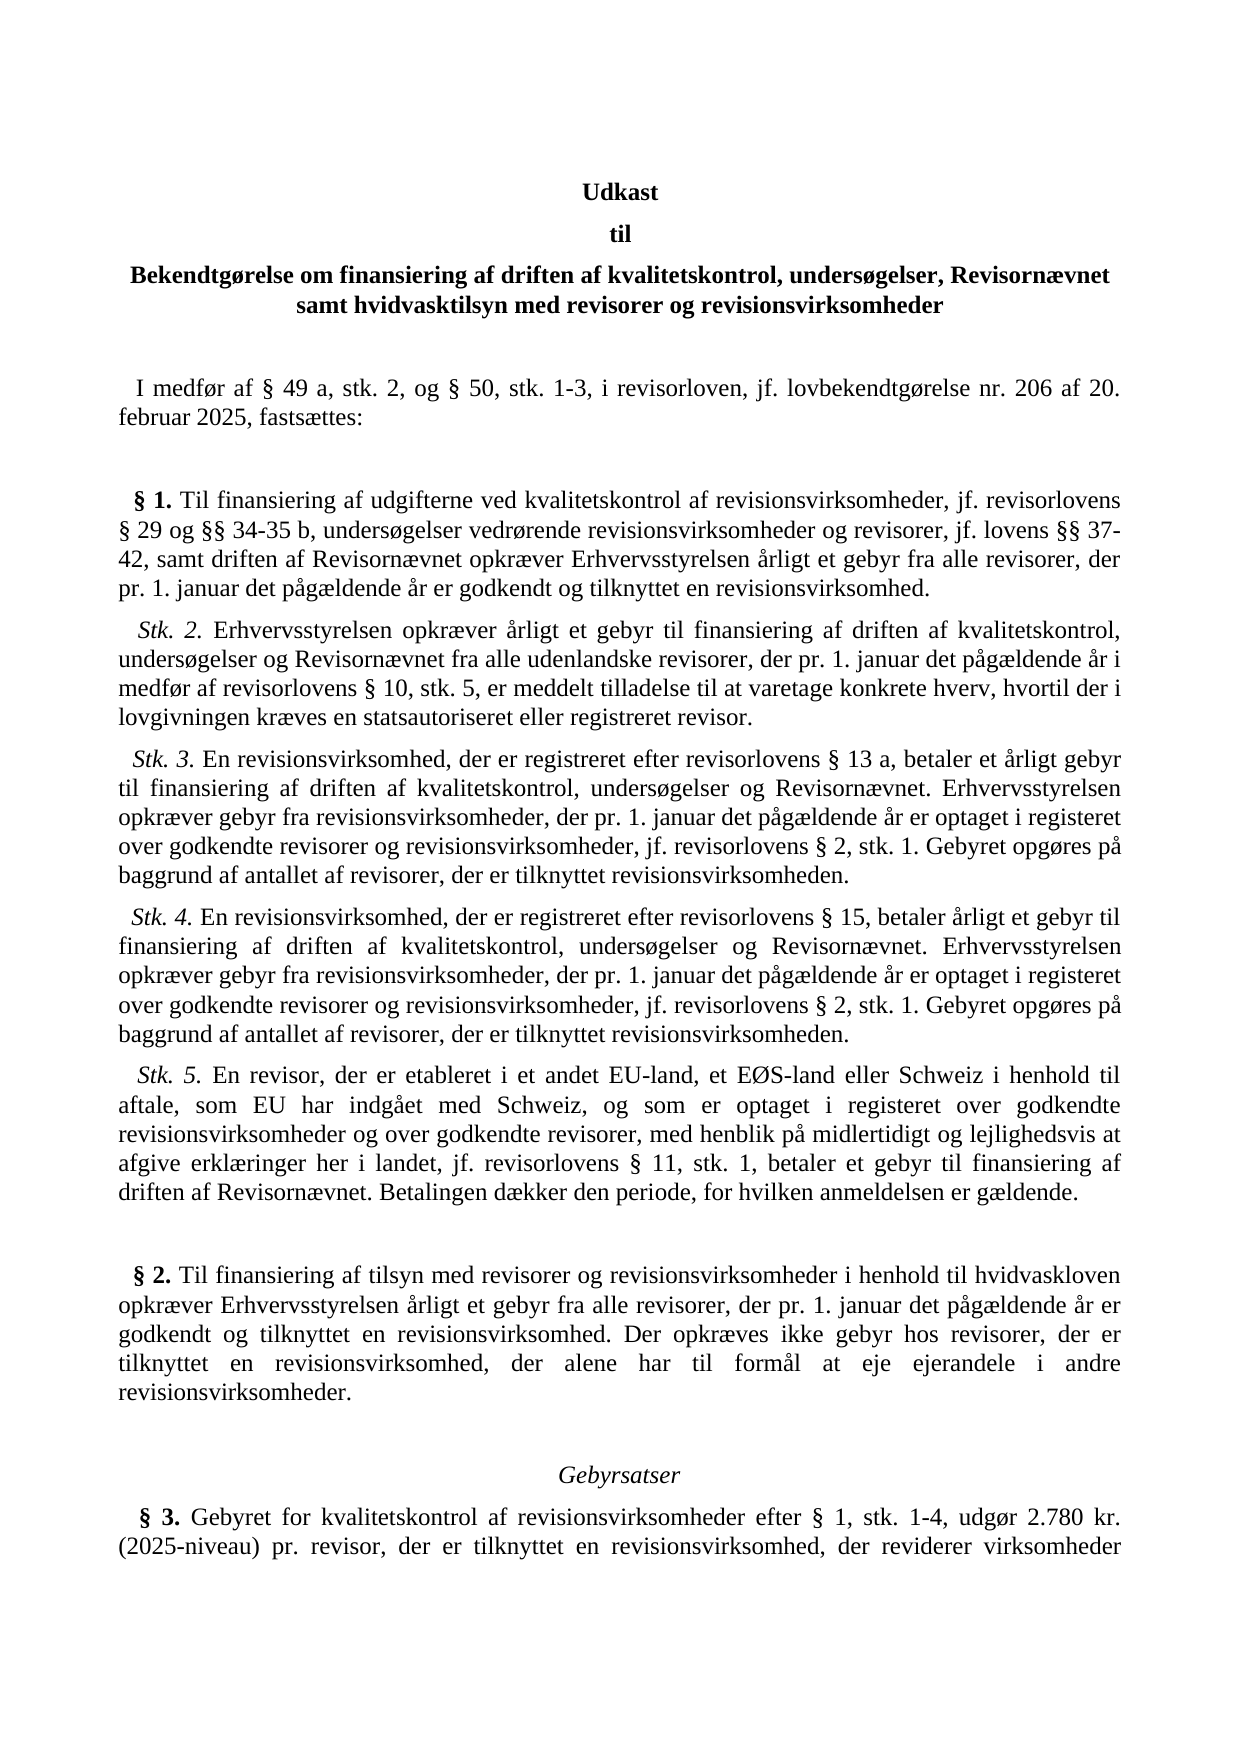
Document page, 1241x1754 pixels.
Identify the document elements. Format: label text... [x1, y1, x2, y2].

text Stk. 4. En revisionsvirksomhed, der er registreret efter revisorlovens § 15, betaler årligt et gebyr til finansiering af driften af kvalitetskontrol, undersøgelser og Revisornævnet. Erhvervsstyrelsen opkræver gebyr fra revisionsvirksomheder, der pr. 1. januar det pågældende år er optaget i registeret over godkendte revisorer og revisionsvirksomheder, jf. revisorlovens § 2, stk. 1. Gebyret opgøres på baggrund af antallet af revisorer, der er tilknyttet revisionsvirksomheden. [118, 902, 1122, 1048]
text Stk. 3. En revisionsvirksomhed, der er registreret efter revisorlovens § 13 a, betaler et årligt gebyr til finansiering af driften af kvalitetskontrol, undersøgelser og Revisornævnet. Erhvervsstyrelsen opkræver gebyr fra revisionsvirksomheder, der pr. 1. januar det pågældende år er optaget i registeret over godkendte revisorer og revisionsvirksomheder, jf. revisorlovens § 2, stk. 1. Gebyret opgøres på baggrund af antallet af revisorer, der er tilknyttet revisionsvirksomheden. [118, 744, 1122, 890]
text Stk. 5. En revisor, der er etableret i et andet EU-land, et EØS-land eller Schweiz i henhold til aftale, som EU har indgået med Schweiz, og som er optaget i registeret over godkendte revisionsvirksomheder og over godkendte revisorer, med henblik på midlertidigt og lejlighedsvis at afgive erklæringer her i landet, jf. revisorlovens § 11, stk. 1, betaler et gebyr til finansiering af driften af Revisornævnet. Betalingen dækker den periode, for hvilken anmeldelsen er gældende. [118, 1061, 1122, 1206]
text Gebyrsatser [118, 1461, 1122, 1490]
text til [118, 219, 1122, 248]
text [118, 1502, 1122, 1561]
text Udkast [118, 177, 1122, 206]
text Stk. 2. Erhvervsstyrelsen opkræver årligt et gebyr til finansiering af driften af kvalitetskontrol, undersøgelser og Revisornævnet fra alle udenlandske revisorer, der pr. 1. januar det pågældende år i medfør af revisorlovens § 10, stk. 5, er meddelt tilladelse til at varetage konkrete hverv, hvortil der i lovgivningen kræves en statsautoriseret eller registreret revisor. [118, 615, 1122, 731]
text Bekendtgørelse om finansiering af driften af kvalitetskontrol, undersøgelser, Revisornævnet samt hvidvasktilsyn med revisorer og revisionsvirksomheder [118, 261, 1122, 319]
text I medfør af § 49 a, stk. 2, og § 50, stk. 1-3, i revisorloven, jf. lovbekendtgørelse nr. 206 af 20. februar 2025, fastsættes: [118, 373, 1122, 431]
text § 1. Til finansiering af udgifterne ved kvalitetskontrol af revisionsvirksomheder, jf. revisorlovens § 29 og §§ 34-35 b, undersøgelser vedrørende revisionsvirksomheder og revisorer, jf. lovens §§ 37-42, samt driften af Revisornævnet opkræver Erhvervsstyrelsen årligt et gebyr fra alle revisorer, der pr. 1. januar det pågældende år er godkendt og tilknyttet en revisionsvirksomhed. [118, 486, 1122, 602]
text § 2. Til finansiering af tilsyn med revisorer og revisionsvirksomheder i henhold til hvidvaskloven opkræver Erhvervsstyrelsen årligt et gebyr fra alle revisorer, der pr. 1. januar det pågældende år er godkendt og tilknyttet en revisionsvirksomhed. Der opkræves ikke gebyr hos revisorer, der er tilknyttet en revisionsvirksomhed, der alene har til formål at eje ejerandele i andre revisionsvirksomheder. [118, 1261, 1122, 1406]
